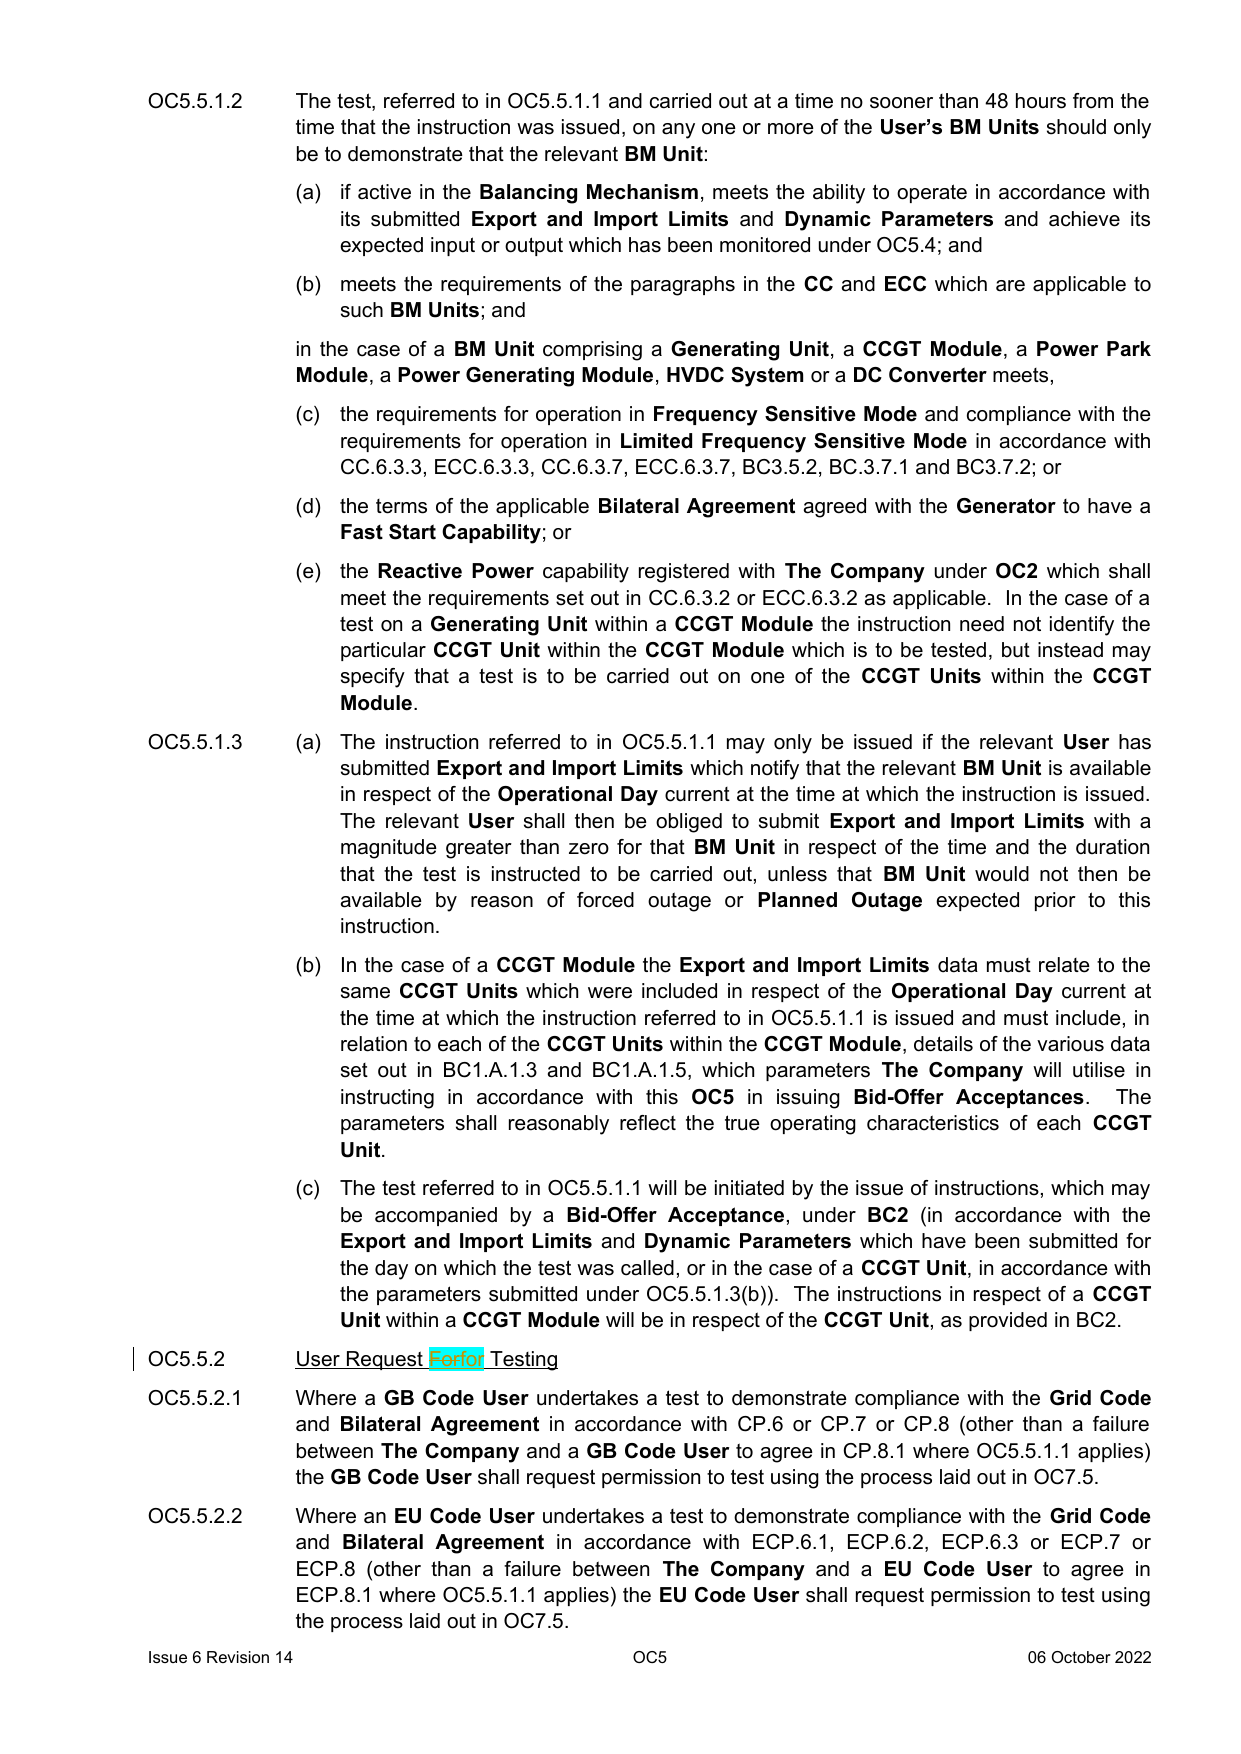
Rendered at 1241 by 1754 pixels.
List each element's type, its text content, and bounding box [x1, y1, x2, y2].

text OC5.5.1.2 The test, referred to in OC5.5.1.1 and carried out at a time no sooner than 48 hours from the time that the instruction was issued, on any one or more of the User’s BM Units should only be to demonstrate that the relevant BM Unit: [148, 89, 1152, 165]
text (b) In the case of a CCGT Module the Export and Import Limits data must relate to the same CCGT Units which were included in respect of the Operational Day current at the time at which the instruction referred to in OC5.5.1.1 is issued and must include, in relation to each of the CCGT Units within the CCGT Module, details of the various data set out in BC1.A.1.3 and BC1.A.1.5, which parameters The Company will utilise in instructing in accordance with this OC5 in issuing Bid-Offer Acceptances. The parameters shall reasonably reflect the true operating characteristics of each CCGT Unit. [295, 953, 1152, 1161]
text (c) the requirements for operation in Frequency Sensitive Mode and compliance with the requirements for operation in Limited Frequency Sensitive Mode in accordance with CC.6.3.3, ECC.6.3.3, CC.6.3.7, ECC.6.3.7, BC3.5.2, BC.3.7.1 and BC3.7.2; or [295, 402, 1152, 479]
text (c) The test referred to in OC5.5.1.1 will be initiated by the issue of instructions, which may be accompanied by a Bid-Offer Acceptance, under BC2 (in accordance with the Export and Import Limits and Dynamic Parameters which have been submitted for the day on which the test was called, or in the case of a CCGT Unit, in accordance with the parameters submitted under OC5.5.1.3(b)). The instructions in respect of a CCGT Unit within a CCGT Module will be in respect of the CCGT Unit, as provided in BC2. [295, 1176, 1152, 1332]
text (a) if active in the Balancing Mechanism, meets the ability to operate in accordance with its submitted Export and Import Limits and Dynamic Parameters and achieve its expected input or output which has been monitored under OC5.4; and [295, 180, 1152, 257]
text OC5.5.2 User Request Testing [484, 1347, 1152, 1371]
text (b) meets the requirements of the paragraphs in the CC and ECC which are applicable to such BM Units; and [295, 272, 1152, 322]
text OC5.5.2.2 Where an EU Code User undertakes a test to demonstrate compliance with the Grid Code and Bilateral Agreement in accordance with ECP.6.1, ECP.6.2, ECP.6.3 or ECP.7 or ECP.8 (other than a failure between The Company and a EU Code User to agree in ECP.8.1 where OC5.5.1.1 applies) the EU Code User shall request permission to test using the process laid out in OC7.5. [148, 1504, 1152, 1633]
text OC5.5.2.1 Where a GB Code User undertakes a test to demonstrate compliance with the Grid Code and Bilateral Agreement in accordance with CP.6 or CP.7 or CP.8 (other than a failure between The Company and a GB Code User to agree in CP.8.1 where OC5.5.1.1 applies) the GB Code User shall request permission to test using the process laid out in OC7.5. [148, 1386, 1152, 1489]
text (d) the terms of the applicable Bilateral Agreement agreed with the Generator to have a Fast Start Capability; or [295, 494, 1152, 544]
text (e) the Reactive Power capability registered with The Company under OC2 which shall meet the requirements set out in CC.6.3.2 or ECC.6.3.2 as applicable. In the case of a test on a Generating Unit within a CCGT Module the instruction need not identify the particular CCGT Unit within the CCGT Module which is to be tested, but instead may specify that a test is to be carried out on one of the CCGT Units within the CCGT Module. [295, 559, 1152, 715]
text in the case of a BM Unit comprising a Generating Unit, a CCGT Module, a Power Park Module, a Power Generating Module, HVDC System or a DC Converter meets, [148, 337, 1152, 387]
text OC5.5.1.3 (a) The instruction referred to in OC5.5.1.1 may only be issued if the relevant User has submitted Export and Import Limits which notify that the relevant BM Unit is available in respect of the Operational Day current at the time at which the instruction is issued. The relevant User shall then be obliged to submit Export and Import Limits with a magnitude greater than zero for that BM Unit in respect of the time and the duration that the test is instructed to be carried out, unless that BM Unit would not then be available by reason of forced outage or Planned Outage expected prior to this instruction. [148, 729, 1152, 938]
text OC5.5.2 User Request Testing [148, 1347, 429, 1371]
